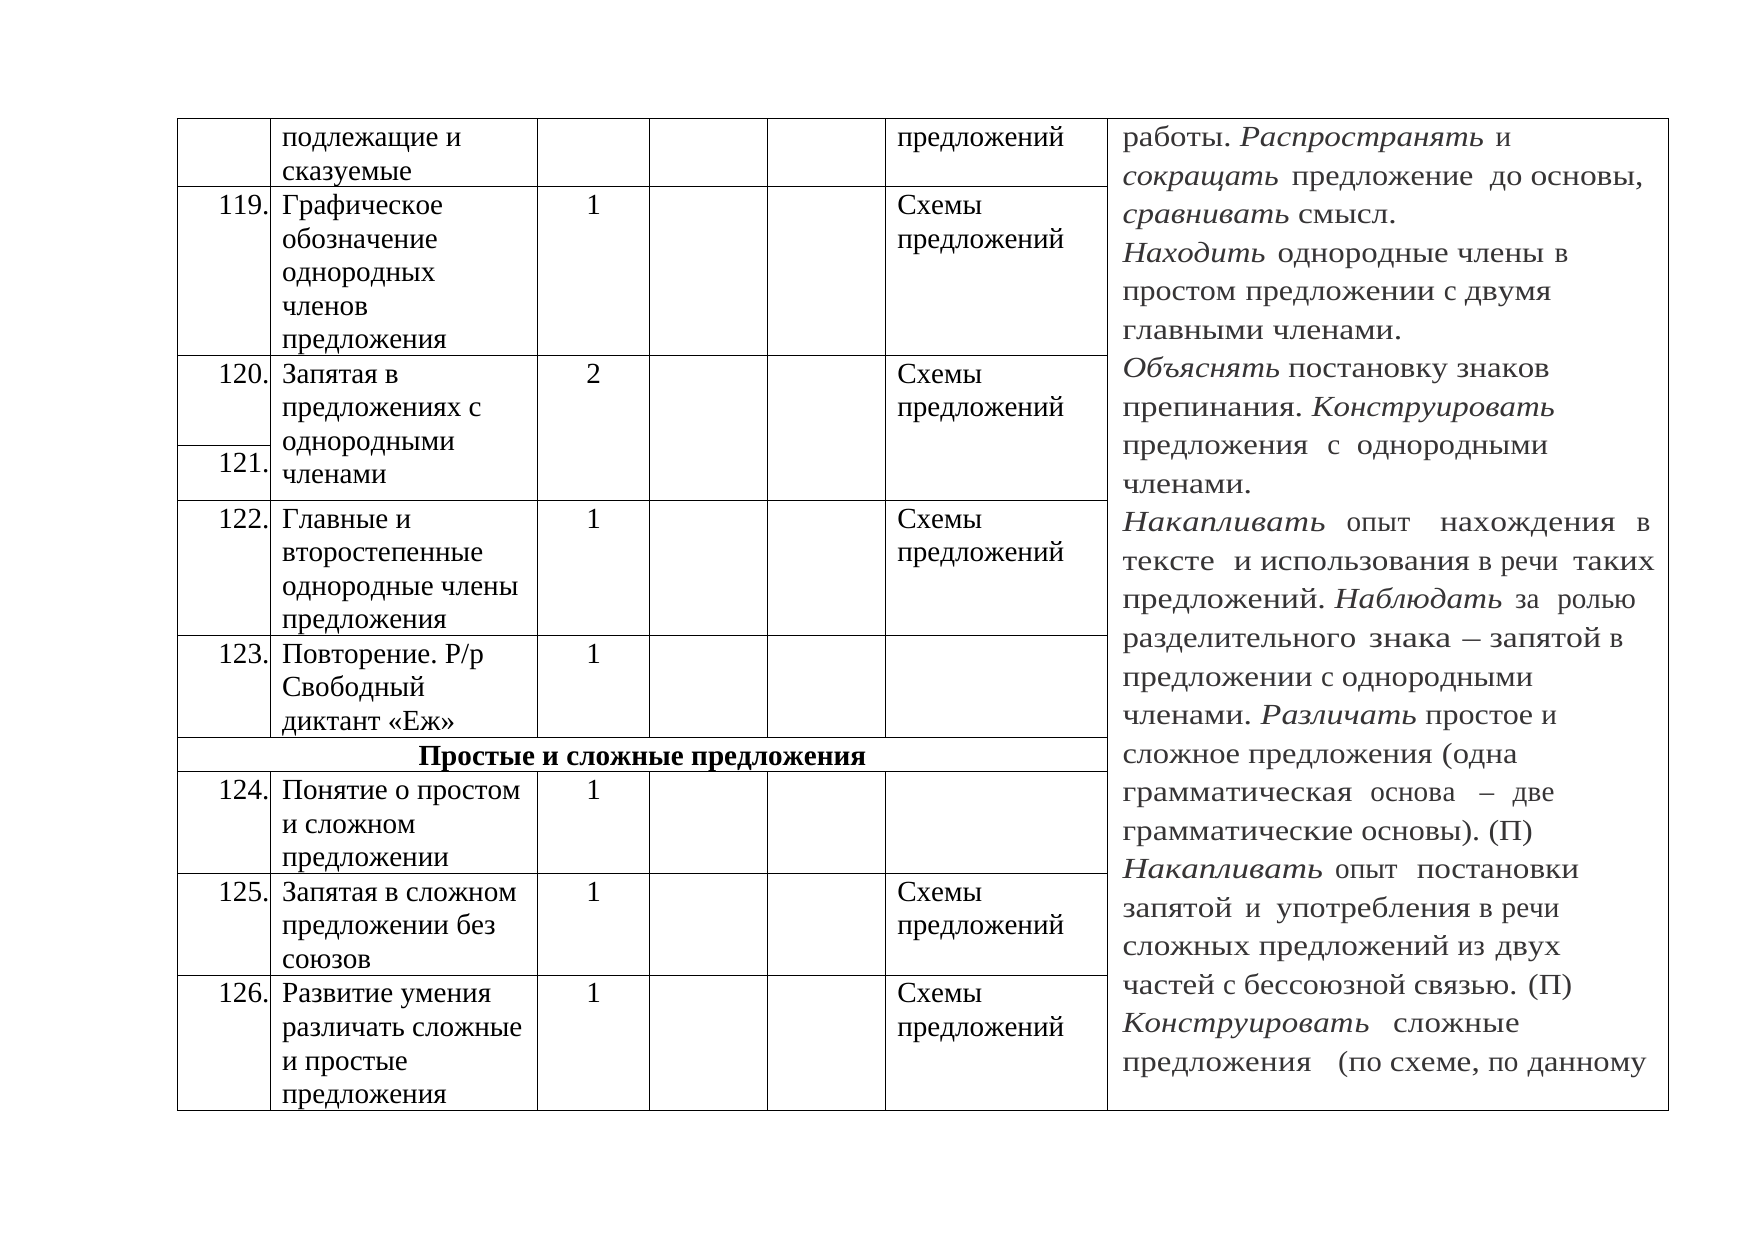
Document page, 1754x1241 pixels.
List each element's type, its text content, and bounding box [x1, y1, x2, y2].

table_cell [178, 772, 270, 873]
table_cell [768, 976, 885, 1110]
table_cell [768, 772, 885, 873]
table_cell 1 [538, 636, 649, 737]
table_cell [178, 119, 270, 186]
table_cell [650, 501, 767, 635]
table_cell [768, 119, 885, 186]
table_cell [650, 187, 767, 355]
table_cell [178, 976, 270, 1110]
table_cell 1 [538, 976, 649, 1110]
table_cell Запятая в предложениях с однородными членами [271, 356, 537, 500]
table_cell [178, 187, 270, 355]
table_cell Схемы предложений [886, 976, 1107, 1110]
table_cell Запятая в сложном предложении без союзов [271, 874, 537, 974]
table_cell 1 [538, 119, 649, 186]
table_cell Простые и сложные предложения [178, 738, 1107, 771]
table_cell Схемы предложений [886, 501, 1107, 635]
table_cell [650, 356, 767, 500]
table_cell [886, 772, 1107, 873]
table_cell [650, 636, 767, 737]
table_cell Главные и второстепенные однородные члены предложения [271, 501, 537, 635]
table_cell [650, 772, 767, 873]
table_cell Схемы предложений [886, 356, 1107, 500]
table_cell [650, 119, 767, 186]
table_cell 2 [538, 356, 649, 500]
table_cell 1 [538, 874, 649, 974]
table_cell [768, 501, 885, 635]
table_cell Схемы предложений [886, 874, 1107, 974]
table_cell 1 [538, 772, 649, 873]
table_cell [768, 356, 885, 500]
table_cell 1 [538, 187, 649, 355]
table_cell [178, 446, 270, 500]
table_cell [768, 874, 885, 974]
table_cell [650, 976, 767, 1110]
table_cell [271, 119, 537, 186]
table_cell Развитие умения различать сложные и простые предложения [271, 976, 537, 1110]
table_cell [178, 874, 270, 974]
table_cell 1 [538, 501, 649, 635]
table_cell [886, 636, 1107, 737]
table_cell [178, 356, 270, 444]
table_cell [768, 636, 885, 737]
table_cell Схемы предложений [886, 187, 1107, 355]
table_cell [768, 187, 885, 355]
table_cell Понятие о простом и сложном предложении [271, 772, 537, 873]
table_cell [650, 874, 767, 974]
table_cell Схемы предложений [886, 119, 1107, 186]
table_cell Графическое обозначение однородных членов предложения [271, 187, 537, 355]
table_cell [178, 636, 270, 737]
table_cell [178, 501, 270, 635]
table_cell Повторение. Р/р Свободный диктант «Еж» [271, 636, 537, 737]
